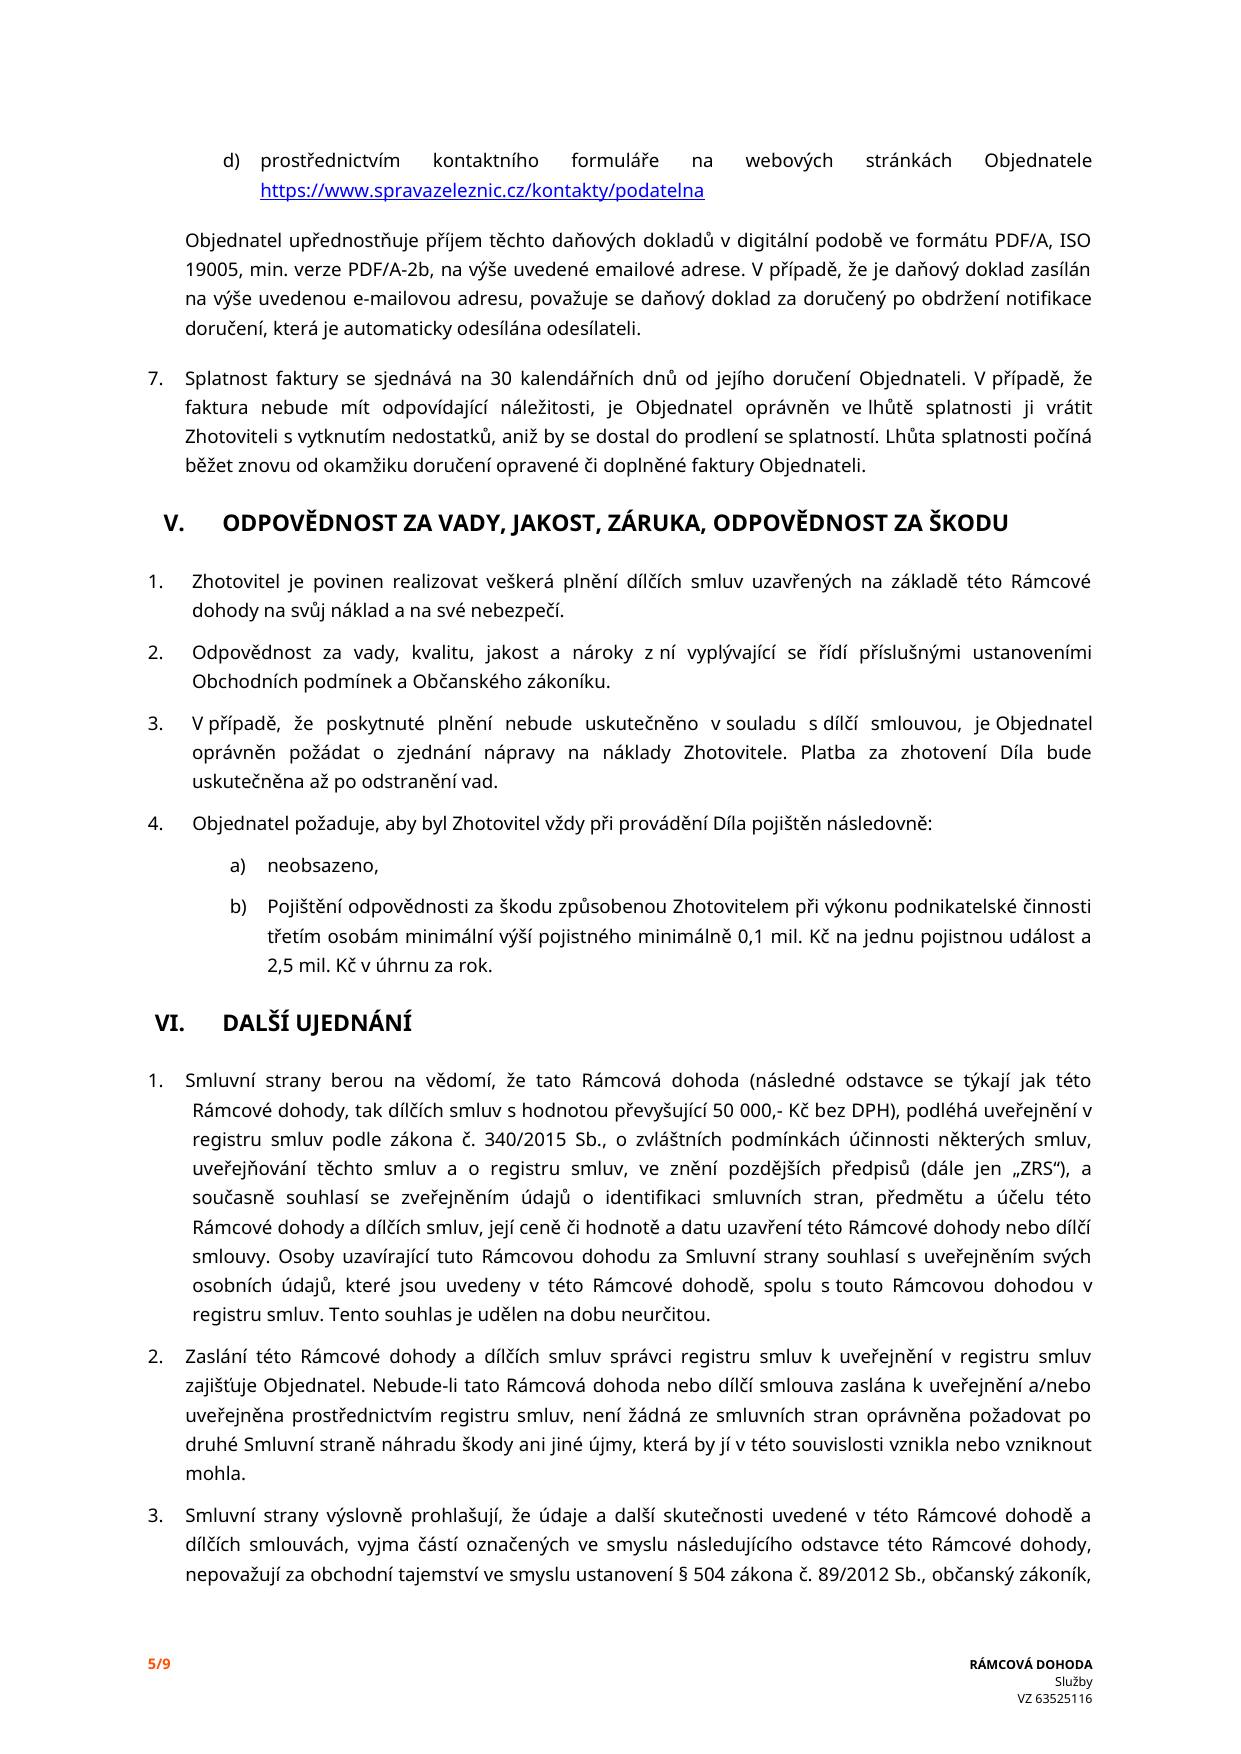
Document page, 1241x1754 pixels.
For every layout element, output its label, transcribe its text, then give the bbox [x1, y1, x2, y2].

list Zhotovitel je povinen realizovat veškerá plnění dílčích smluv uzavřených na základě této Rámcové dohody na svůj náklad a na své nebezpečí. [148, 568, 1093, 623]
list prostřednictvím kontaktního formuláře na webových stránkách Objednatele https://www.spravazeleznic.cz/kontakty/podatelna [223, 148, 1093, 202]
list neobsazeno, [229, 852, 1093, 878]
list Smluvní strany berou na vědomí, že tato Rámcová dohoda (následné odstavce se týkají jak této Rámcové dohody, tak dílčích smluv s hodnotou převyšující 50 000,- Kč bez DPH), podléhá uveřejnění v registru smluv podle zákona č. 340/2015 Sb., o zvláštních podmínkách účinnosti některých smluv, uveřejňování těchto smluv a o registru smluv, ve znění pozdějších předpisů (dále jen „ZRS“), a současně souhlasí se zveřejněním údajů o identifikaci smluvních stran, předmětu a účelu této Rámcové dohody a dílčích smluv, její ceně či hodnotě a datu uzavření této Rámcové dohody nebo dílčí smlouvy. Osoby uzavírající tuto Rámcovou dohodu za Smluvní strany souhlasí s uveřejněním svých osobních údajů, které jsou uvedeny v této Rámcové dohodě, spolu s touto Rámcovou dohodou v registru smluv. Tento souhlas je udělen na dobu neurčitou. [148, 1068, 1093, 1327]
list Objednatel požaduje, aby byl Zhotovitel vždy při provádění Díla pojištěn následovně: [148, 810, 1093, 836]
list Pojištění odpovědnosti za škodu způsobenou Zhotovitelem při výkonu podnikatelské činnosti třetím osobám minimální výší pojistného minimálně 0,1 mil. Kč na jednu pojistnou událost a 2,5 mil. Kč v úhrnu za rok. [229, 894, 1093, 978]
list ODPOVĚDNOST ZA VADY, JAKOST, ZÁRUKA, ODPOVĚDNOST ZA ŠKODU [185, 507, 1093, 538]
list DALŠÍ UJEDNÁNÍ [185, 1007, 1093, 1038]
list Odpovědnost za vady, kvalitu, jakost a nároky z ní vyplývající se řídí příslušnými ustanoveními Obchodních podmínek a Občanského zákoníku. [148, 639, 1093, 694]
list V případě, že poskytnuté plnění nebude uskutečněno v souladu s dílčí smlouvou, je Objednatel oprávněn požádat o zjednání nápravy na náklady Zhotovitele. Platba za zhotovení Díla bude uskutečněna až po odstranění vad. [148, 710, 1093, 794]
list Splatnost faktury se sjednává na 30 kalendářních dnů od jejího doručení Objednateli. V případě, že faktura nebude mít odpovídající náležitosti, je Objednatel oprávněn ve lhůtě splatnosti ji vrátit Zhotoviteli s vytknutím nedostatků, aniž by se dostal do prodlení se splatností. Lhůta splatnosti počíná běžet znovu od okamžiku doručení opravené či doplněné faktury Objednateli. [148, 365, 1093, 478]
text Objednatel upřednostňuje příjem těchto daňových dokladů v digitální podobě ve formátu PDF/A, ISO 19005, min. verze PDF/A-2b, na výše uvedené emailové adrese. V případě, že je daňový doklad zasílán na výše uvedenou e-mailovou adresu, považuje se daňový doklad za doručený po obdržení notifikace doručení, která je automaticky odesílána odesílateli. [185, 227, 1093, 340]
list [148, 1502, 1093, 1586]
list Zaslání této Rámcové dohody a dílčích smluv správci registru smluv k uveřejnění v registru smluv zajišťuje Objednatel. Nebude-li tato Rámcová dohoda nebo dílčí smlouva zaslána k uveřejnění a/nebo uveřejněna prostřednictvím registru smluv, není žádná ze smluvních stran oprávněna požadovat po druhé Smluvní straně náhradu škody ani jiné újmy, která by jí v této souvislosti vznikla nebo vzniknout mohla. [148, 1343, 1093, 1486]
